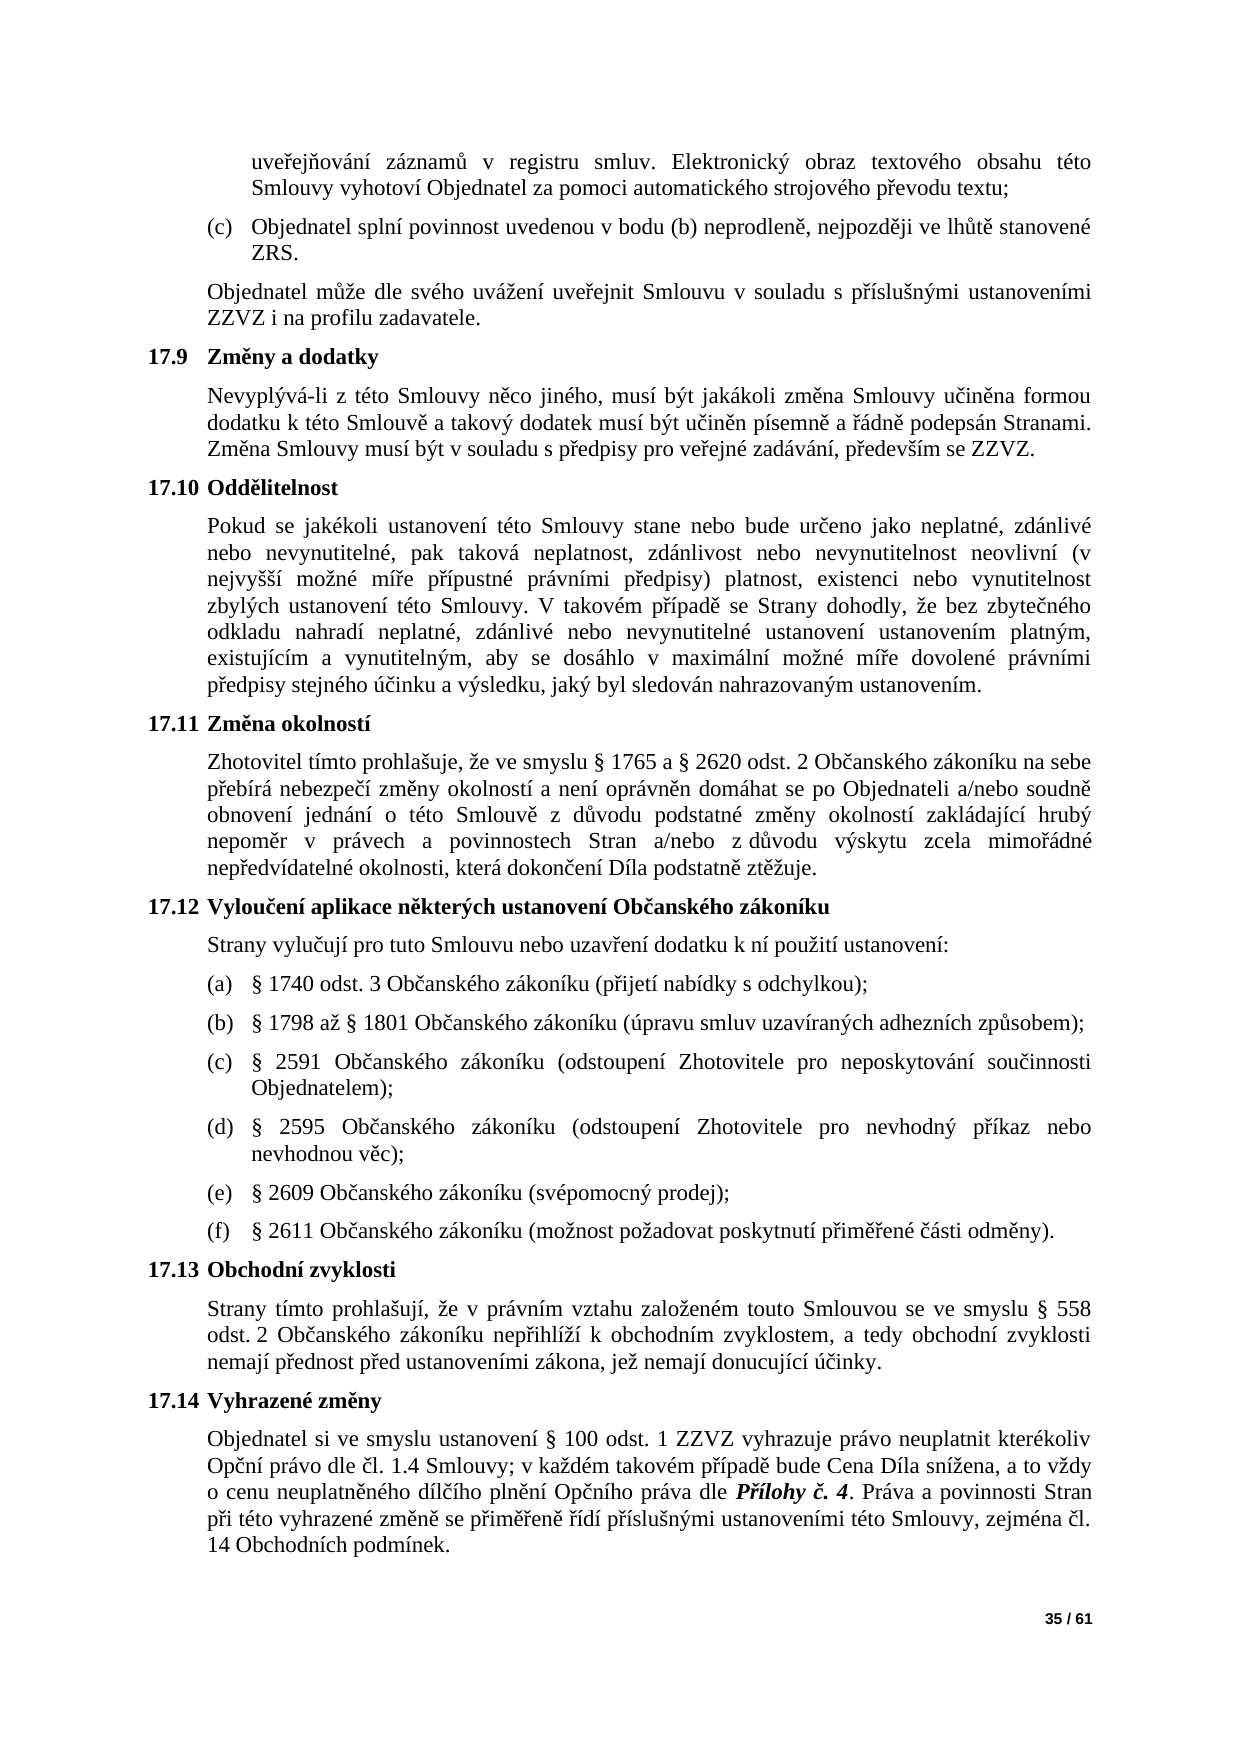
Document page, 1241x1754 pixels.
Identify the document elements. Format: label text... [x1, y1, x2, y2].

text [207, 148, 1092, 200]
text Změna okolností [148, 709, 1092, 736]
text Zhotovitel tímto prohlašuje, že ve smyslu § 1765 a § 2620 odst. 2 Občanského zákoníku na sebe přebírá nebezpečí změny okolností a není oprávněn domáhat se po Objednateli a/nebo soudně obnovení jednání o této Smlouvě z důvodu podstatné změny okolností zakládající hrubý nepoměr v právech a povinnostech Stran a/nebo z důvodu výskytu zcela mimořádné nepředvídatelné okolnosti, která dokončení Díla podstatně ztěžuje. [207, 748, 1092, 880]
text § 2591 Občanského zákoníku (odstoupení Zhotovitele pro neposkytování součinnosti Objednatelem); [207, 1048, 1092, 1101]
text Pokud se jakékoli ustanovení této Smlouvy stane nebo bude určeno jako neplatné, zdánlivé nebo nevynutitelné, pak taková neplatnost, zdánlivost nebo nevynutitelnost neovlivní (v nejvyšší možné míře přípustné právními předpisy) platnost, existenci nebo vynutitelnost zbylých ustanovení této Smlouvy. V takovém případě se Strany dohodly, že bez zbytečného odkladu nahradí neplatné, zdánlivé nebo nevynutitelné ustanovení ustanovením platným, existujícím a vynutitelným, aby se dosáhlo v maximální možné míře dovolené právními předpisy stejného účinku a výsledku, jaký byl sledován nahrazovaným ustanovením. [207, 513, 1092, 697]
text Oddělitelnost [148, 474, 1092, 500]
text Vyhrazené změny [148, 1387, 1092, 1413]
text § 2609 Občanského zákoníku (svépomocný prodej); [207, 1178, 1092, 1205]
text Objednatel si ve smyslu ustanovení § 100 odst. 1 ZZVZ vyhrazuje právo neuplatnit kterékoliv Opční právo dle čl. 1.4 Smlouvy; v každém takovém případě bude Cena Díla snížena, a to vždy o cenu neuplatněného dílčího plnění Opčního práva dle Přílohy č. 4. Práva a povinnosti Stran při této vyhrazené změně se přiměřeně řídí příslušnými ustanoveními této Smlouvy, zejména čl. 14 Obchodních podmínek. [207, 1426, 1092, 1557]
text Objednatel může dle svého uvážení uveřejnit Smlouvu v souladu s příslušnými ustanoveními ZZVZ i na profilu zadavatele. [207, 278, 1092, 331]
text Změny a dodatky [148, 343, 1092, 370]
text § 1798 až § 1801 Občanského zákoníku (úpravu smluv uzavíraných adhezních způsobem); [207, 1009, 1092, 1036]
text § 2611 Občanského zákoníku (možnost požadovat poskytnutí přiměřené části odměny). [207, 1217, 1092, 1244]
text Strany tímto prohlašují, že v právním vztahu založeném touto Smlouvou se ve smyslu § 558 odst. 2 Občanského zákoníku nepřihlíží k obchodním zvyklostem, a tedy obchodní zvyklosti nemají přednost před ustanoveními zákona, jež nemají donucující účinky. [207, 1295, 1092, 1374]
text Obchodní zvyklosti [148, 1256, 1092, 1283]
text § 1740 odst. 3 Občanského zákoníku (přijetí nabídky s odchylkou); [207, 970, 1092, 997]
text Vyloučení aplikace některých ustanovení Občanského zákoníku [148, 893, 1092, 919]
text Nevyplývá-li z této Smlouvy něco jiného, musí být jakákoli změna Smlouvy učiněna formou dodatku k této Smlouvě a takový dodatek musí být učiněn písemně a řádně podepsán Stranami. Změna Smlouvy musí být v souladu s předpisy pro veřejné zadávání, především se ZZVZ. [207, 382, 1092, 461]
text § 2595 Občanského zákoníku (odstoupení Zhotovitele pro nevhodný příkaz nebo nevhodnou věc); [207, 1113, 1092, 1166]
text Objednatel splní povinnost uvedenou v bodu (b) neprodleně, nejpozději ve lhůtě stanovené ZRS. [207, 213, 1092, 266]
text Strany vylučují pro tuto Smlouvu nebo uzavření dodatku k ní použití ustanovení: [207, 932, 1092, 958]
